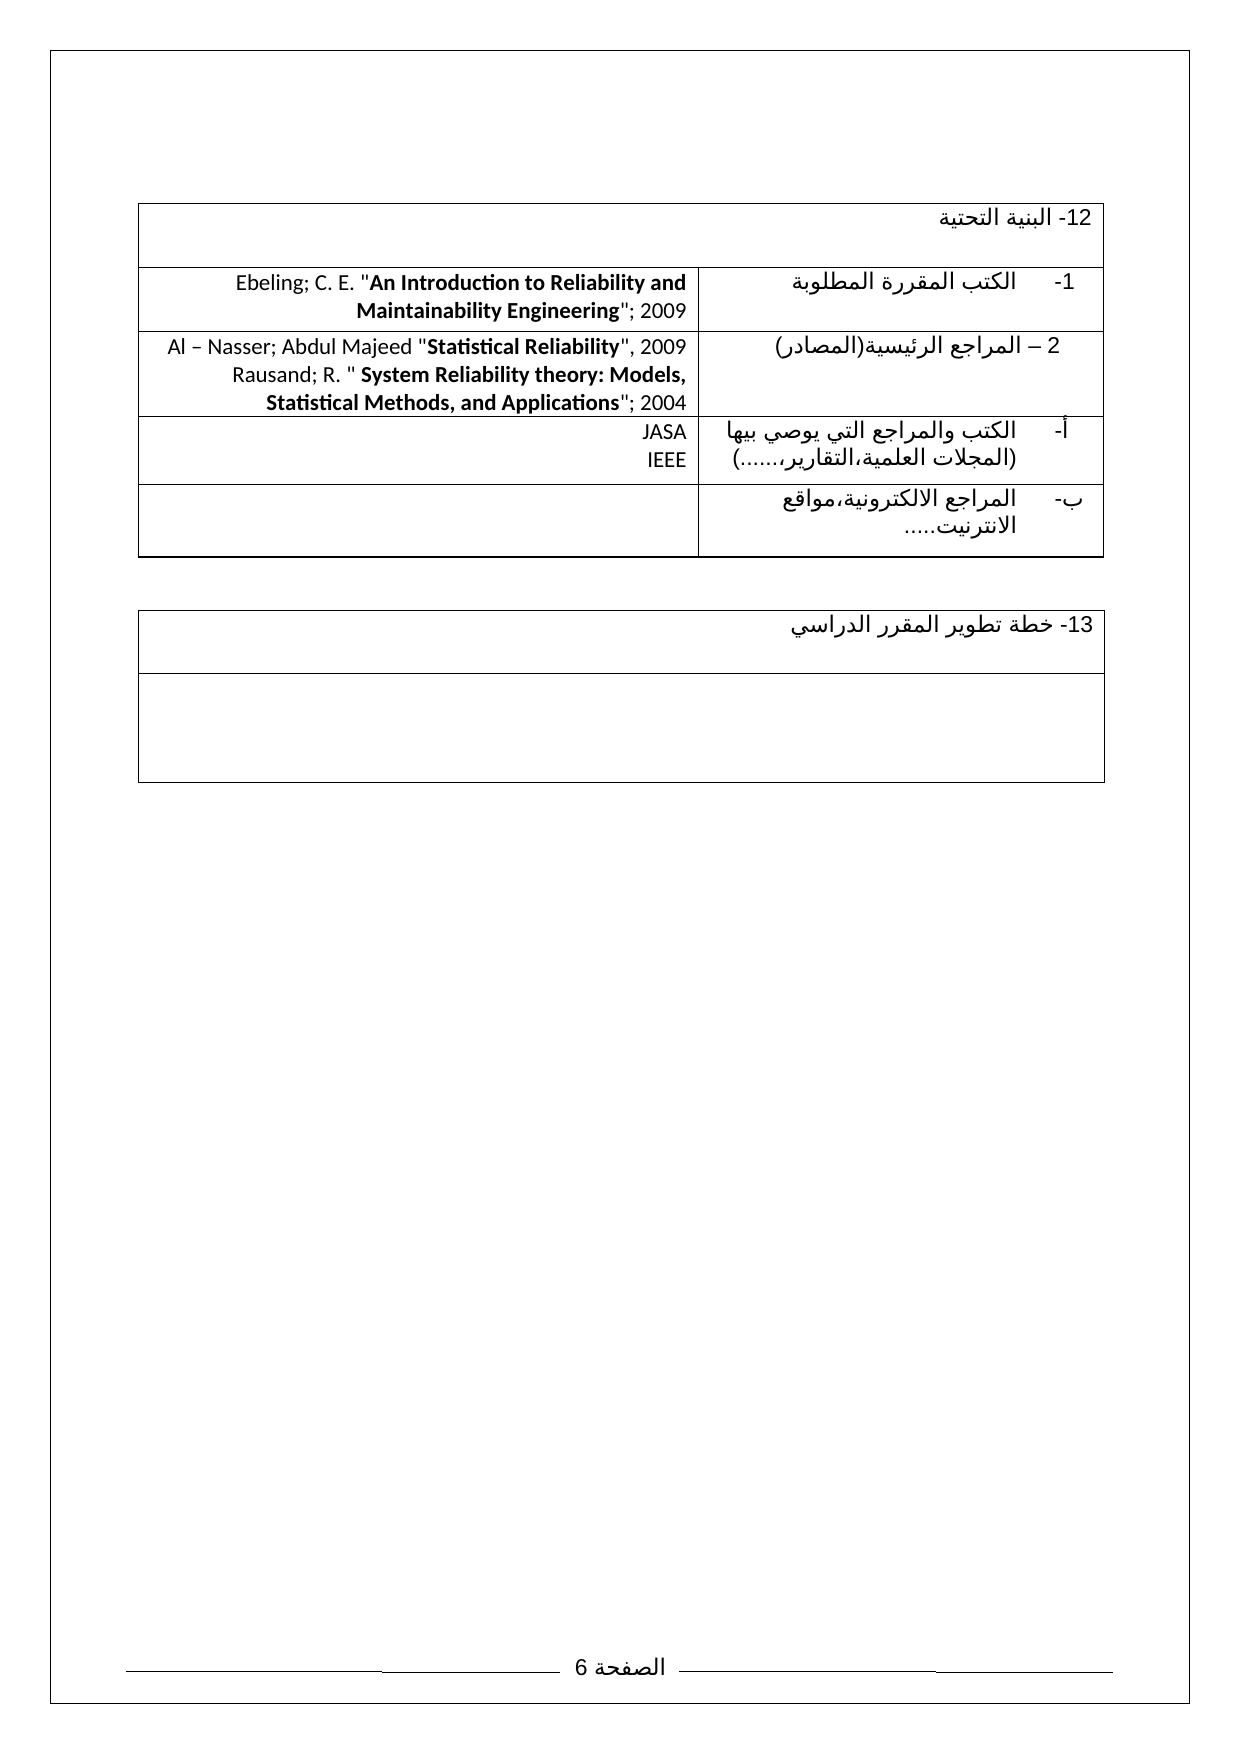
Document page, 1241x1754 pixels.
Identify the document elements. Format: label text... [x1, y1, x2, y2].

table_header 12- البنية التحتية [139, 204, 1103, 267]
table_cell المراجع الالكترونية،مواقع الانترنيت..... [699, 485, 1103, 556]
table_cell [139, 674, 1104, 782]
table_cell الكتب المقررة المطلوبة [699, 268, 1103, 331]
table_cell [139, 485, 698, 556]
table_header 13- خطة تطوير المقرر الدراسي [139, 611, 1104, 673]
table_cell Ebeling; C. E. "An Introduction to Reliability and Maintainability Engineering"; 2009 [139, 268, 698, 331]
table_cell JASA IEEE [139, 417, 698, 484]
table_cell Al – Nasser; Abdul Majeed "Statistical Reliability", 2009 Rausand; R. " System Reliability theory: Models, Statistical Methods, and Applications"; 2004 [139, 332, 698, 416]
table_cell 2 – المراجع الرئيسية(المصادر) [699, 332, 1103, 416]
table_cell الكتب والمراجع التي يوصي بيها (المجلات العلمية،التقارير،......) [699, 417, 1103, 484]
